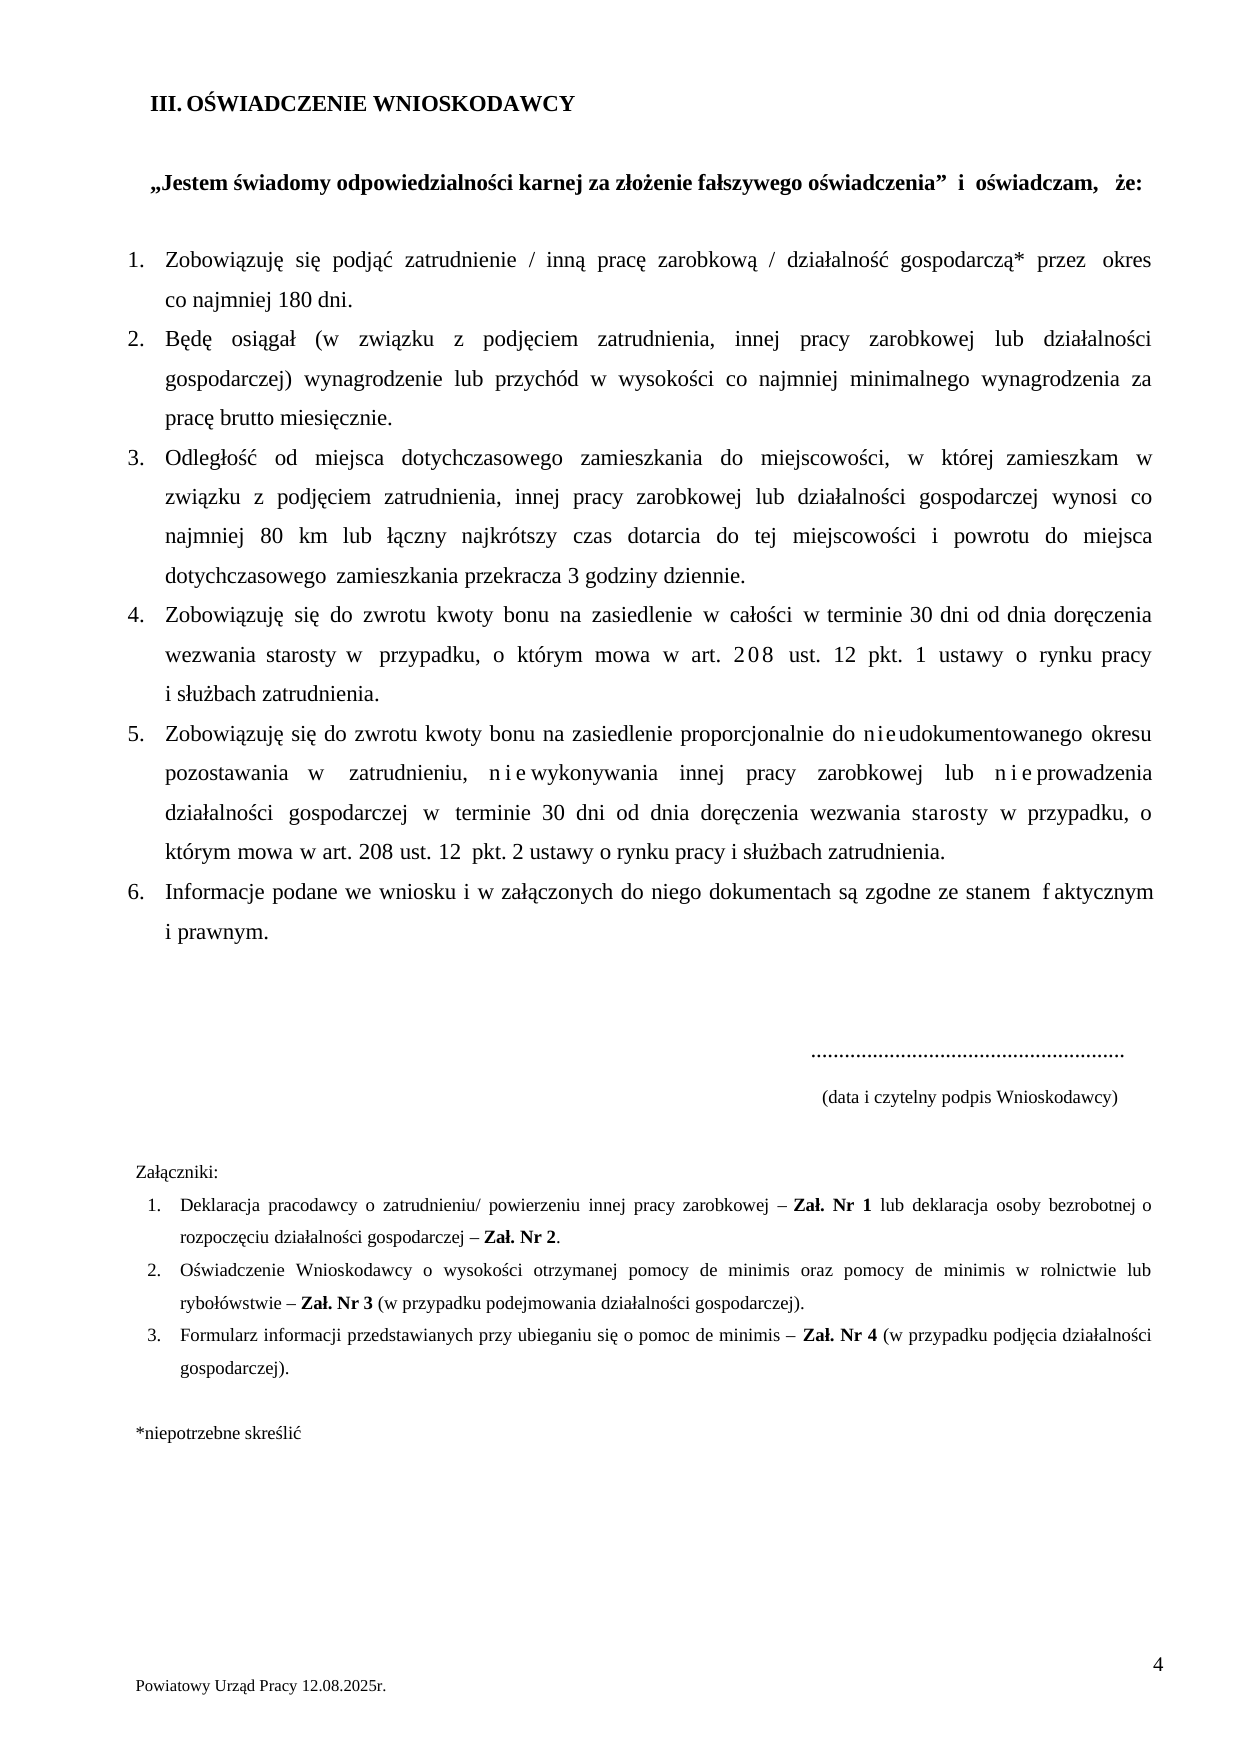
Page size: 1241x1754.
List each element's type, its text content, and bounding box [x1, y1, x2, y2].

text „Jestem świadomy odpowiedzialności karnej za złożenie fałszywego oświadczenia” i oświadczam, że: [150, 168, 1163, 195]
list Formularz informacji przedstawianych przy ubieganiu się o pomoc de minimis – Zał. Nr 4 (w przypadku podjęcia działalności gospodarczej). [161, 1324, 1152, 1378]
text *niepotrzebne skreślić [135, 1422, 1163, 1443]
text ........................................................ [735, 1036, 1163, 1063]
list Informacje podane we wniosku i w załączonych do niego dokumentach są zgodne ze stanem faktycznym i prawnym. [127, 878, 1154, 944]
list Zobowiązuję się do zwrotu kwoty bonu na zasiedlenie w całości w terminie 30 dni od dnia doręczenia wezwania starosty w przypadku, o którym mowa w art. 208 ust. 12 pkt. 1 ustawy o rynku pracy i służbach zatrudnienia. [127, 601, 1152, 707]
list Będę osiągał (w związku z podjęciem zatrudnienia, innej pracy zarobkowej lub działalności gospodarczej) wynagrodzenie lub przychód w wysokości co najmniej minimalnego wynagrodzenia za pracę brutto miesięcznie. [127, 325, 1152, 430]
list Zobowiązuję się do zwrotu kwoty bonu na zasiedlenie proporcjonalnie do nieudokumentowanego okresu pozostawania w zatrudnieniu, niewykonywania innej pracy zarobkowej lub nieprowadzenia działalności gospodarczej w terminie 30 dni od dnia doręczenia wezwania starosty w przypadku, o którym mowa w art. 208 ust. 12 pkt. 2 ustawy o rynku pracy i służbach zatrudnienia. [127, 720, 1153, 865]
text Załączniki: [135, 1161, 1163, 1183]
list Odległość od miejsca dotychczasowego zamieszkania do miejscowości, w której zamieszkam w związku z podjęciem zatrudnienia, innej pracy zarobkowej lub działalności gospodarczej wynosi co najmniej 80 km lub łączny najkrótszy czas dotarcia do tej miejscowości i powrotu do miejsca dotychczasowego zamieszkania przekracza 3 godziny dziennie. [127, 443, 1152, 588]
list OŚWIADCZENIE WNIOSKODAWCY [150, 89, 1163, 116]
list Deklaracja pracodawcy o zatrudnieniu/ powierzeniu innej pracy zarobkowej – Zał. Nr 1 lub deklaracja osoby bezrobotnej o rozpoczęciu działalności gospodarczej – Zał. Nr 2. [161, 1194, 1152, 1248]
text (data i czytelny podpis Wnioskodawcy) [148, 1086, 1163, 1108]
list Oświadczenie Wnioskodawcy o wysokości otrzymanej pomocy de minimis oraz pomocy de minimis w rolnictwie lub rybołówstwie – Zał. Nr 3 (w przypadku podejmowania działalności gospodarczej). [161, 1259, 1152, 1313]
list Zobowiązuję się podjąć zatrudnienie / inną pracę zarobkową / działalność gospodarczą* przez okres co najmniej 180 dni. [127, 246, 1152, 312]
